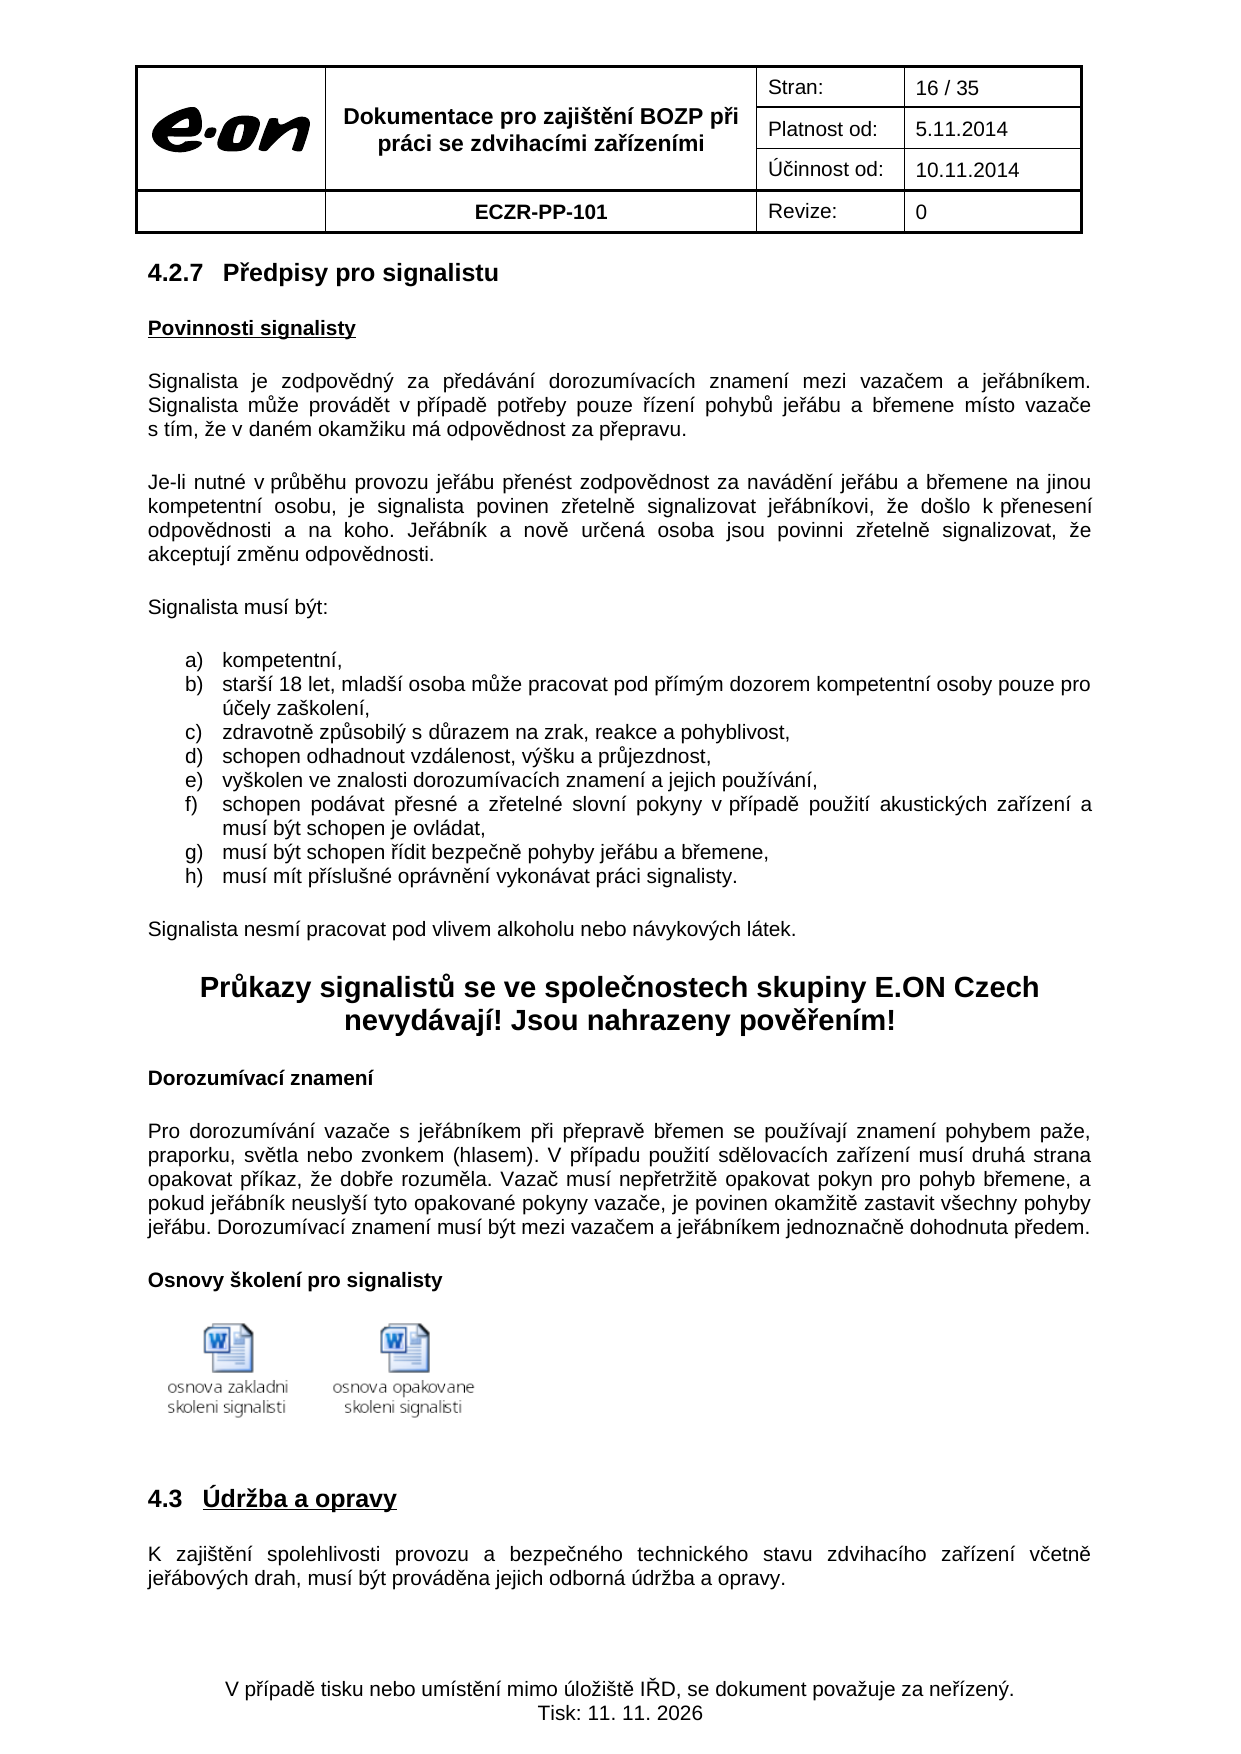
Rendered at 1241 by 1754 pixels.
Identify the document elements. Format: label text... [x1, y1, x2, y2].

list vyškolen ve znalosti dorozumívacích znamení a jejich používání, [185, 768, 1092, 792]
list musí mít příslušné oprávnění vykonávat práci signalisty. [185, 863, 1092, 887]
list schopen podávat přesné a zřetelné slovní pokyny v případě použití akustických zařízení a musí být schopen je ovládat, [185, 792, 1092, 839]
list musí být schopen řídit bezpečně pohyby jeřábu a břemene, [185, 839, 1092, 863]
text Signalista musí být: [148, 595, 1092, 619]
text Signalista je zodpovědný za předávání dorozumívacích znamení mezi vazačem a jeřábníkem. Signalista může provádět v případě potřeby pouze řízení pohybů jeřábu a břemene místo vazače s tím, že v daném okamžiku má odpovědnost za přepravu. [148, 369, 1092, 441]
text Průkazy signalistů se ve společnostech skupiny E.ON Czech nevydávají! Jsou nahrazeny pověřením! [148, 970, 1092, 1037]
text Povinnosti signalisty [148, 316, 1092, 339]
text Je-li nutné v průběhu provozu jeřábu přenést zodpovědnost za navádění jeřábu a břemene na jinou kompetentní osobu, je signalista povinen zřetelně signalizovat jeřábníkovi, že došlo k přenesení odpovědnosti a na koho. Jeřábník a nově určená osoba jsou povinni zřetelně signalizovat, že akceptují změnu odpovědnosti. [148, 470, 1092, 566]
list kompetentní, [185, 648, 1092, 672]
list zdravotně způsobilý s důrazem na zrak, reakce a pohyblivost, [185, 720, 1092, 744]
subtitle Údržba a opravy [148, 1484, 1092, 1513]
subtitle Předpisy pro signalistu [148, 258, 1092, 286]
text Dorozumívací znamení [148, 1066, 1092, 1090]
list schopen odhadnout vzdálenost, výšku a průjezdnost, [185, 744, 1092, 768]
text K zajištění spolehlivosti provozu a bezpečného technického stavu zdvihacího zařízení včetně jeřábových drah, musí být prováděna jejich odborná údržba a opravy. [148, 1542, 1092, 1590]
list starší 18 let, mladší osoba může pracovat pod přímým dozorem kompetentní osoby pouze pro účely zaškolení, [185, 672, 1092, 720]
text Pro dorozumívání vazače s jeřábníkem při přepravě břemen se používají znamení pohybem paže, praporku, světla nebo zvonkem (hlasem). V případu použití sdělovacích zařízení musí druhá strana opakovat příkaz, že dobře rozuměla. Vazač musí nepřetržitě opakovat pokyn pro pohyb břemene, a pokud jeřábník neuslyší tyto opakované pokyny vazače, je povinen okamžitě zastavit všechny pohyby jeřábu. Dorozumívací znamení musí být mezi vazačem a jeřábníkem jednoznačně dohodnuta předem. [148, 1119, 1092, 1239]
text Osnovy školení pro signalisty [148, 1268, 1092, 1292]
text Signalista nesmí pracovat pod vlivem alkoholu nebo návykových látek. [148, 917, 1092, 941]
